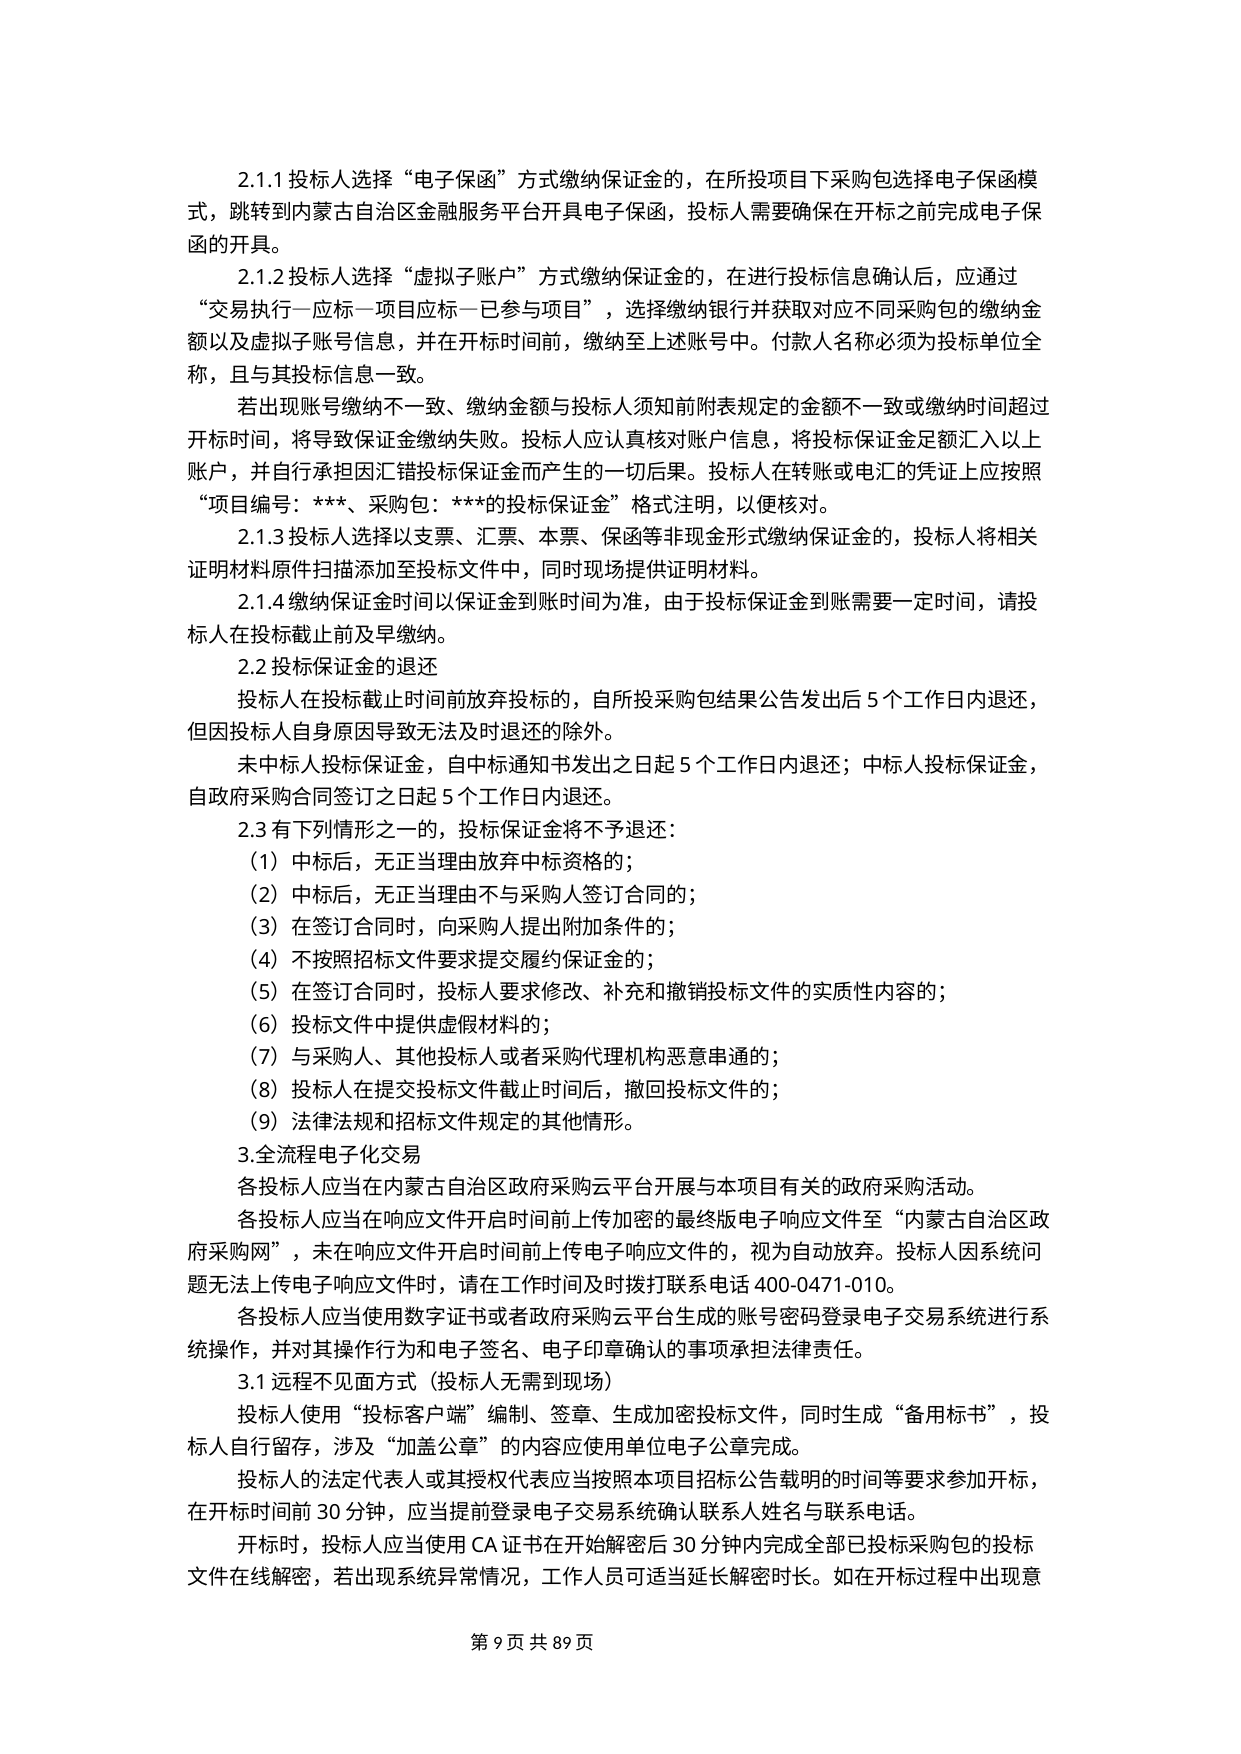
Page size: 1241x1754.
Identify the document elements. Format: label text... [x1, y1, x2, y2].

text 3.全流程电子化交易 [187, 1137, 1053, 1169]
text 投标人的法定代表人或其授权代表应当按照本项目招标公告载明的时间等要求参加开标，在开标时间前30分钟，应当提前登录电子交易系统确认联系人姓名与联系电话。 [187, 1462, 1053, 1527]
text 若出现账号缴纳不一致、缴纳金额与投标人须知前附表规定的金额不一致或缴纳时间超过开标时间，将导致保证金缴纳失败。投标人应认真核对账户信息，将投标保证金足额汇入以上账户，并自行承担因汇错投标保证金而产生的一切后果。投标人在转账或电汇的凭证上应按照“项目编号：***、采购包：***的投标保证金”格式注明，以便核对。 [187, 389, 1053, 519]
text （2）中标后，无正当理由不与采购人签订合同的； [187, 877, 1053, 909]
text 2.1.4缴纳保证金时间以保证金到账时间为准，由于投标保证金到账需要一定时间，请投标人在投标截止前及早缴纳。 [187, 584, 1053, 649]
text （4）不按照招标文件要求提交履约保证金的； [187, 942, 1053, 974]
text 未中标人投标保证金，自中标通知书发出之日起5个工作日内退还；中标人投标保证金，自政府采购合同签订之日起5个工作日内退还。 [187, 747, 1053, 812]
text 各投标人应当在内蒙古自治区政府采购云平台开展与本项目有关的政府采购活动。 [187, 1169, 1053, 1202]
text （7）与采购人、其他投标人或者采购代理机构恶意串通的； [187, 1039, 1053, 1072]
text 2.2投标保证金的退还 [187, 649, 1053, 682]
text 2.1.1投标人选择“电子保函”方式缴纳保证金的，在所投项目下采购包选择电子保函模式，跳转到内蒙古自治区金融服务平台开具电子保函，投标人需要确保在开标之前完成电子保函的开具。 [187, 162, 1053, 259]
text （3）在签订合同时，向采购人提出附加条件的； [187, 909, 1053, 942]
text 3.1远程不见面方式（投标人无需到现场） [187, 1364, 1053, 1397]
text （6）投标文件中提供虚假材料的； [187, 1007, 1053, 1039]
text （9）法律法规和招标文件规定的其他情形。 [187, 1104, 1053, 1137]
text （5）在签订合同时，投标人要求修改、补充和撤销投标文件的实质性内容的； [187, 974, 1053, 1007]
text 各投标人应当使用数字证书或者政府采购云平台生成的账号密码登录电子交易系统进行系统操作，并对其操作行为和电子签名、电子印章确认的事项承担法律责任。 [187, 1299, 1053, 1364]
text 投标人使用“投标客户端”编制、签章、生成加密投标文件，同时生成“备用标书”，投标人自行留存，涉及“加盖公章”的内容应使用单位电子公章完成。 [187, 1397, 1053, 1462]
text （1）中标后，无正当理由放弃中标资格的； [187, 844, 1053, 877]
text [187, 1527, 1053, 1592]
text 投标人在投标截止时间前放弃投标的，自所投采购包结果公告发出后5个工作日内退还，但因投标人自身原因导致无法及时退还的除外。 [187, 682, 1053, 747]
text 2.1.2投标人选择“虚拟子账户”方式缴纳保证金的，在进行投标信息确认后，应通过“交易执行—应标—项目应标—已参与项目”，选择缴纳银行并获取对应不同采购包的缴纳金额以及虚拟子账号信息，并在开标时间前，缴纳至上述账号中。付款人名称必须为投标单位全称，且与其投标信息一致。 [187, 259, 1053, 389]
text 2.3有下列情形之一的，投标保证金将不予退还： [187, 812, 1053, 844]
text 2.1.3投标人选择以支票、汇票、本票、保函等非现金形式缴纳保证金的，投标人将相关证明材料原件扫描添加至投标文件中，同时现场提供证明材料。 [187, 519, 1053, 584]
text （8）投标人在提交投标文件截止时间后，撤回投标文件的； [187, 1072, 1053, 1104]
text 各投标人应当在响应文件开启时间前上传加密的最终版电子响应文件至“内蒙古自治区政府采购网”，未在响应文件开启时间前上传电子响应文件的，视为自动放弃。投标人因系统问题无法上传电子响应文件时，请在工作时间及时拨打联系电话400-0471-010。 [187, 1202, 1053, 1299]
